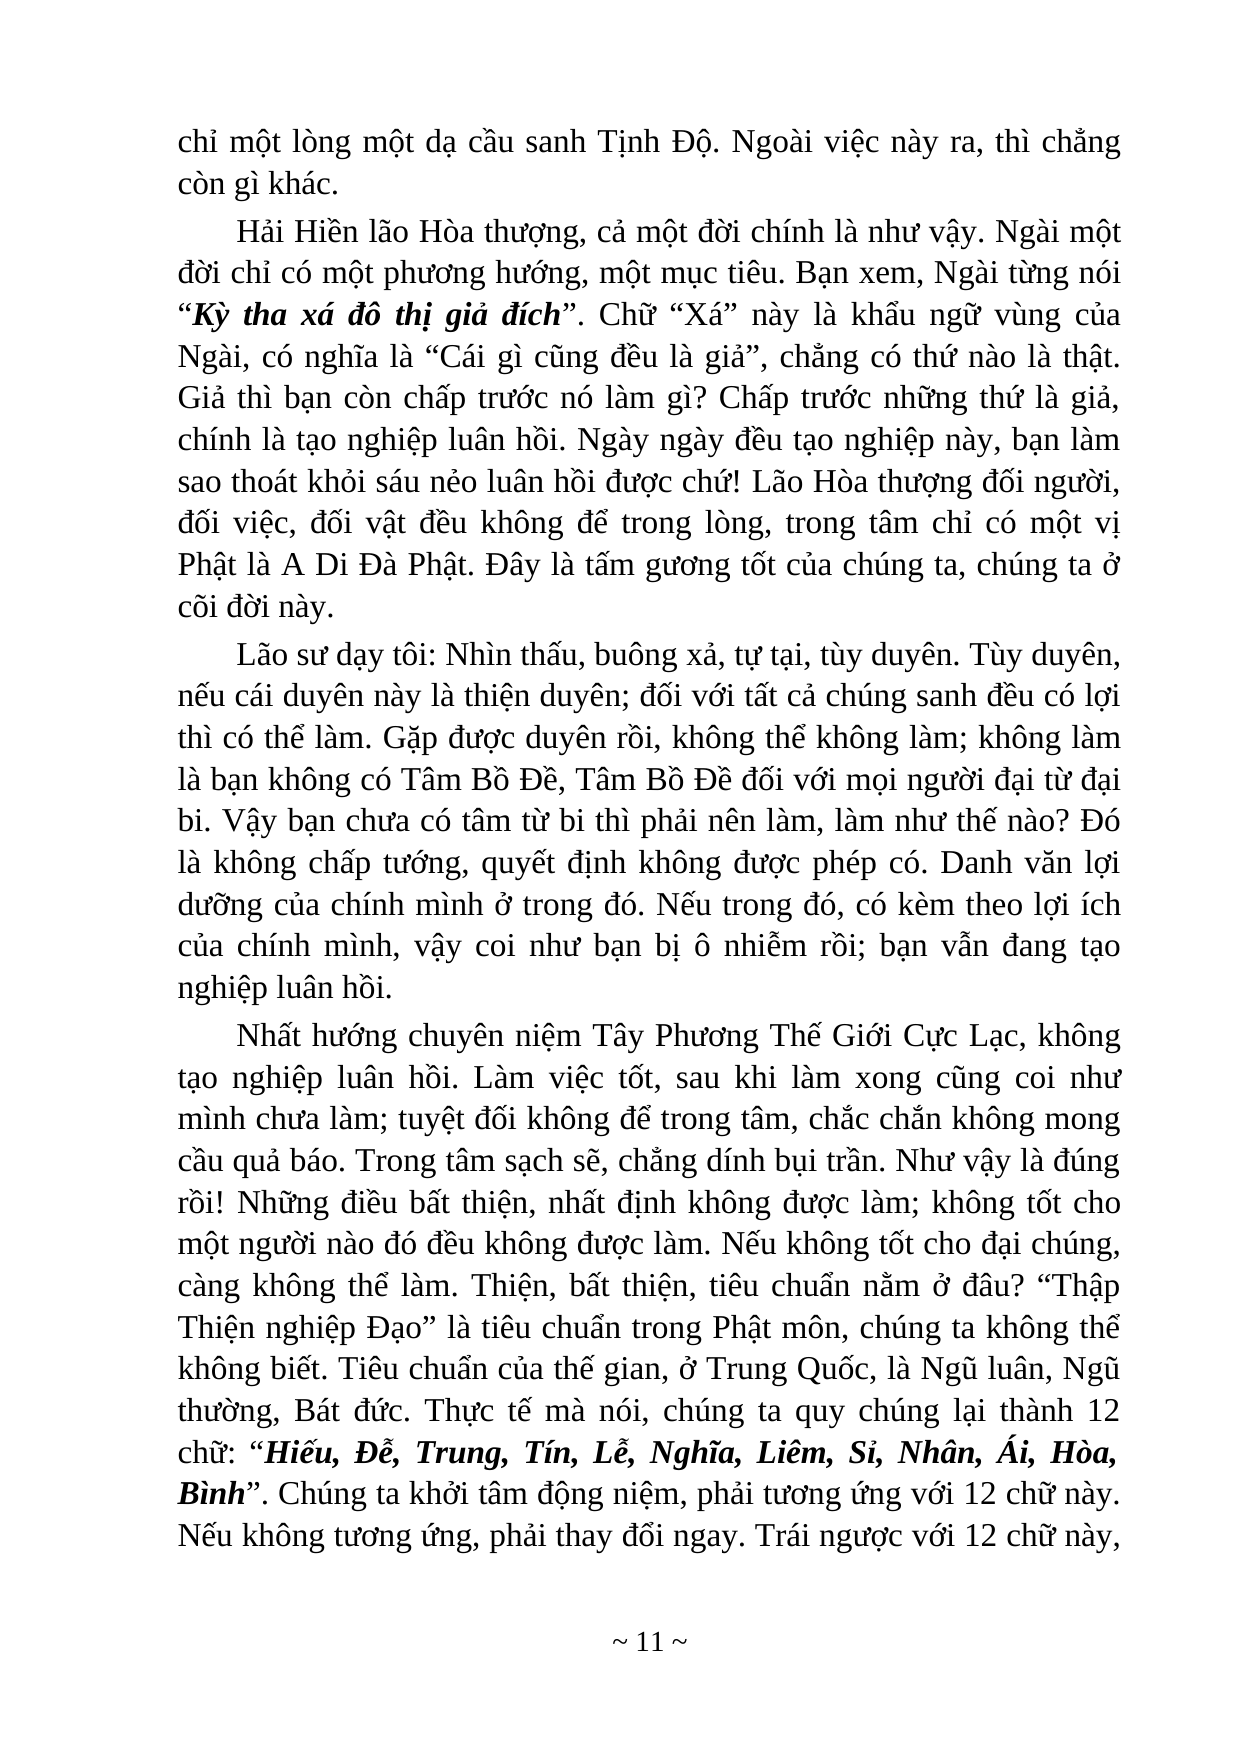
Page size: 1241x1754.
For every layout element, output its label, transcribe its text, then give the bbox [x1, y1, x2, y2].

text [177, 118, 1122, 201]
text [177, 1012, 1122, 1553]
text Hải Hiền lão Hòa thượng, cả một đời chính là như vậy. Ngài một đời chỉ có một phương hướng, một mục tiêu. Bạn xem, Ngài từng nói “Kỳ tha xá đô thị giả đích”. Chữ “Xá” này là khẩu ngữ vùng của Ngài, có nghĩa là “Cái gì cũng đều là giả”, chẳng có thứ nào là thật. Giả thì bạn còn chấp trước nó làm gì? Chấp trước những thứ là giả, chính là tạo nghiệp luân hồi. Ngày ngày đều tạo nghiệp này, bạn làm sao thoát khỏi sáu nẻo luân hồi được chứ! Lão Hòa thượng đối người, đối việc, đối vật đều không để trong lòng, trong tâm chỉ có một vị Phật là A Di Đà Phật. Đây là tấm gương tốt của chúng ta, chúng ta ở cõi đời này. [177, 208, 1122, 624]
text Lão sư dạy tôi: Nhìn thấu, buông xả, tự tại, tùy duyên. Tùy duyên, nếu cái duyên này là thiện duyên; đối với tất cả chúng sanh đều có lợi thì có thể làm. Gặp được duyên rồi, không thể không làm; không làm là bạn không có Tâm Bồ Đề, Tâm Bồ Đề đối với mọi người đại từ đại bi. Vậy bạn chưa có tâm từ bi thì phải nên làm, làm như thế nào? Đó là không chấp tướng, quyết định không được phép có. Danh văn lợi dưỡng của chính mình ở trong đó. Nếu trong đó, có kèm theo lợi ích của chính mình, vậy coi như bạn bị ô nhiễm rồi; bạn vẫn đang tạo nghiệp luân hồi. [177, 631, 1122, 1006]
